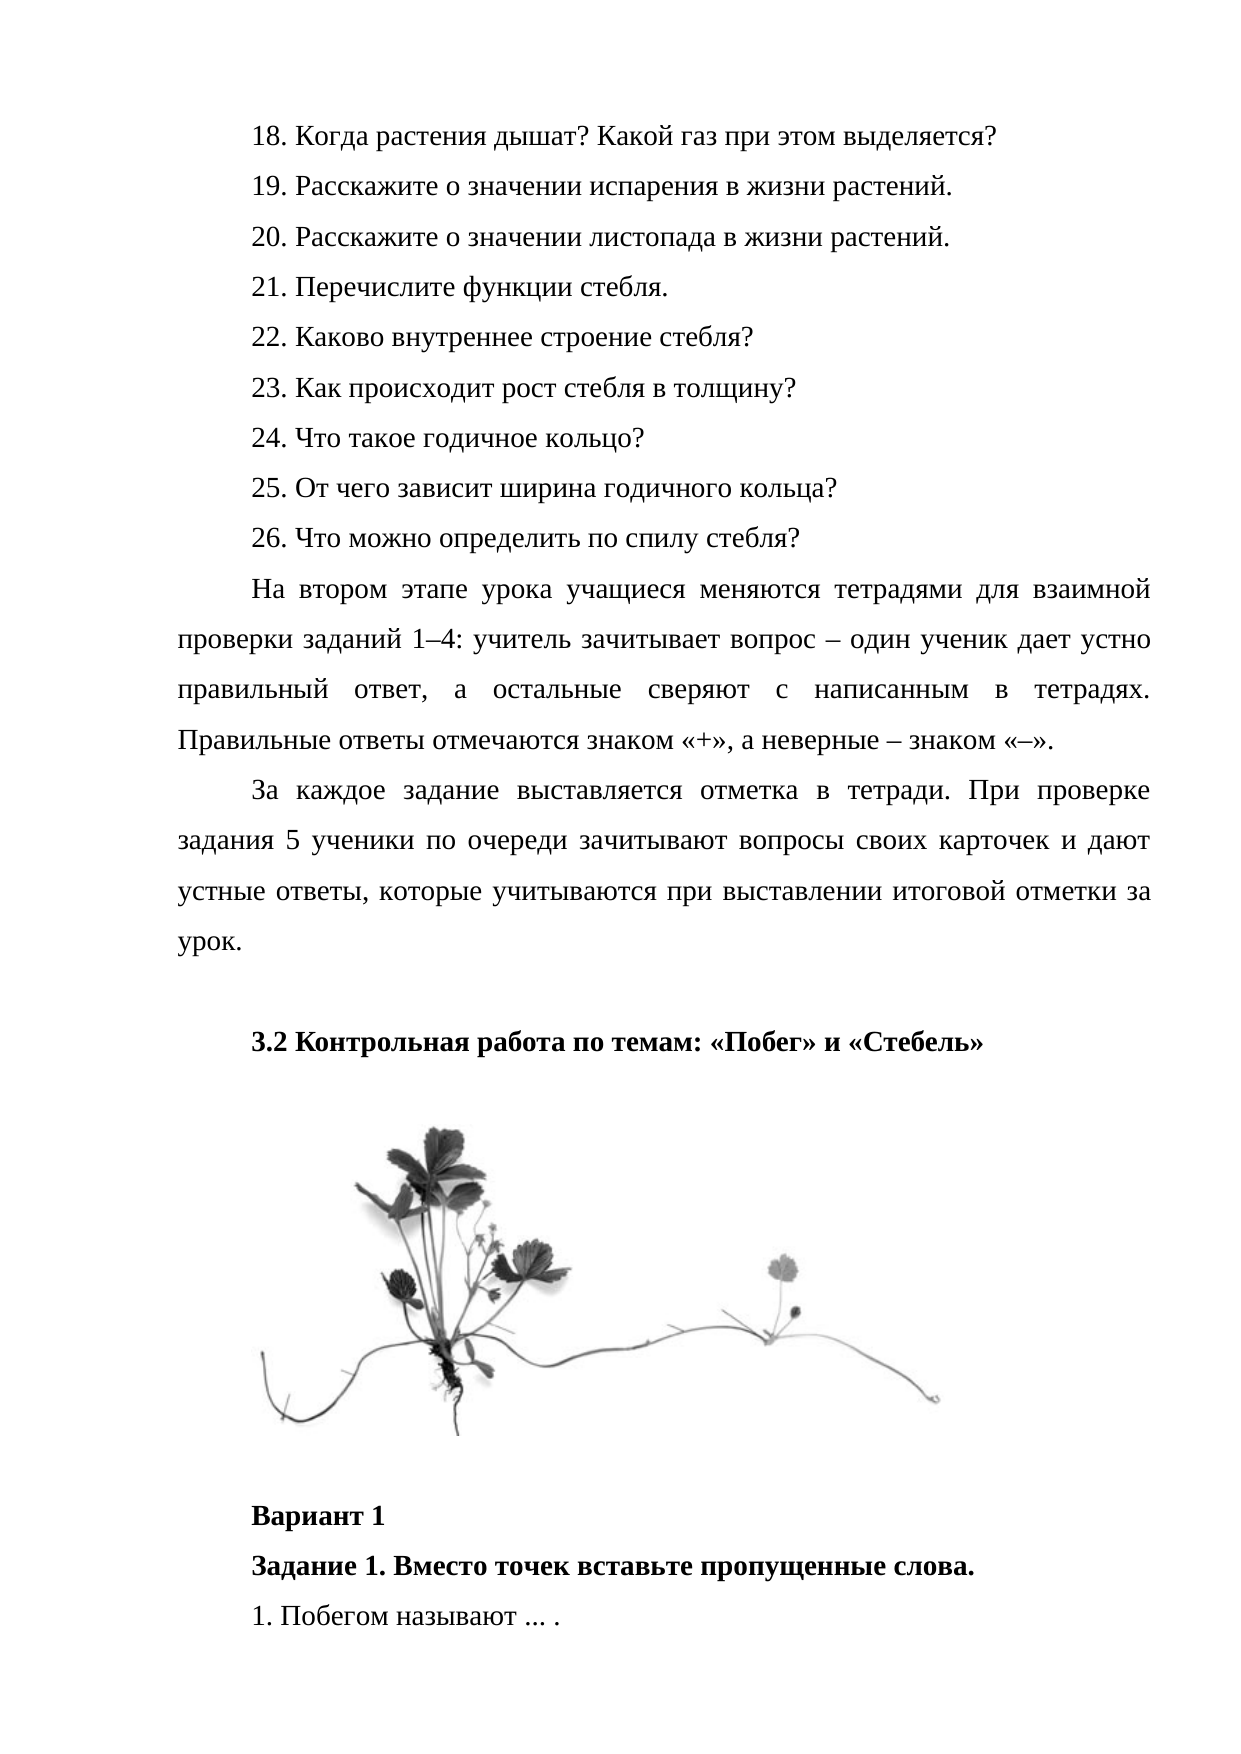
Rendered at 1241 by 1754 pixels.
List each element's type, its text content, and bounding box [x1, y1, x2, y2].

picture [251, 1124, 945, 1436]
text 24. Что такое годичное кольцо? [177, 420, 1152, 453]
text 18. Когда растения дышат? Какой газ при этом выделяется? [177, 118, 1152, 152]
subtitle 3.2 Контрольная работа по темам: «Побег» и «Стебель» [177, 1024, 1152, 1057]
text 25. От чего зависит ширина годичного кольца? [177, 470, 1152, 504]
text Задание 1. Вместо точек вставьте пропущенные слова. [177, 1548, 1152, 1582]
text 19. Расскажите о значении испарения в жизни растений. [177, 168, 1152, 202]
text 21. Перечислите функции стебля. [177, 269, 1152, 303]
text 23. Как происходит рост стебля в толщину? [177, 370, 1152, 403]
text 20. Расскажите о значении листопада в жизни растений. [177, 219, 1152, 252]
text 22. Каково внутреннее строение стебля? [177, 319, 1152, 353]
subtitle Вариант 1 [177, 1498, 1152, 1531]
text За каждое задание выставляется отметка в тетради. При проверке задания 5 ученики по очереди зачитывают вопросы своих карточек и дают устные ответы, которые учитываются при выставлении итоговой отметки за урок. [177, 772, 1152, 957]
text 1. Побегом называют ... . [177, 1598, 1152, 1632]
text 26. Что можно определить по спилу стебля? [177, 521, 1152, 554]
text На втором этапе урока учащиеся меняются тетрадями для взаимной проверки заданий 1–4: учитель зачитывает вопрос – один ученик дает устно правильный ответ, а остальные сверяют с написанным в тетрадях. Правильные ответы отмечаются знаком «+», а неверные – знаком «–». [177, 571, 1152, 755]
